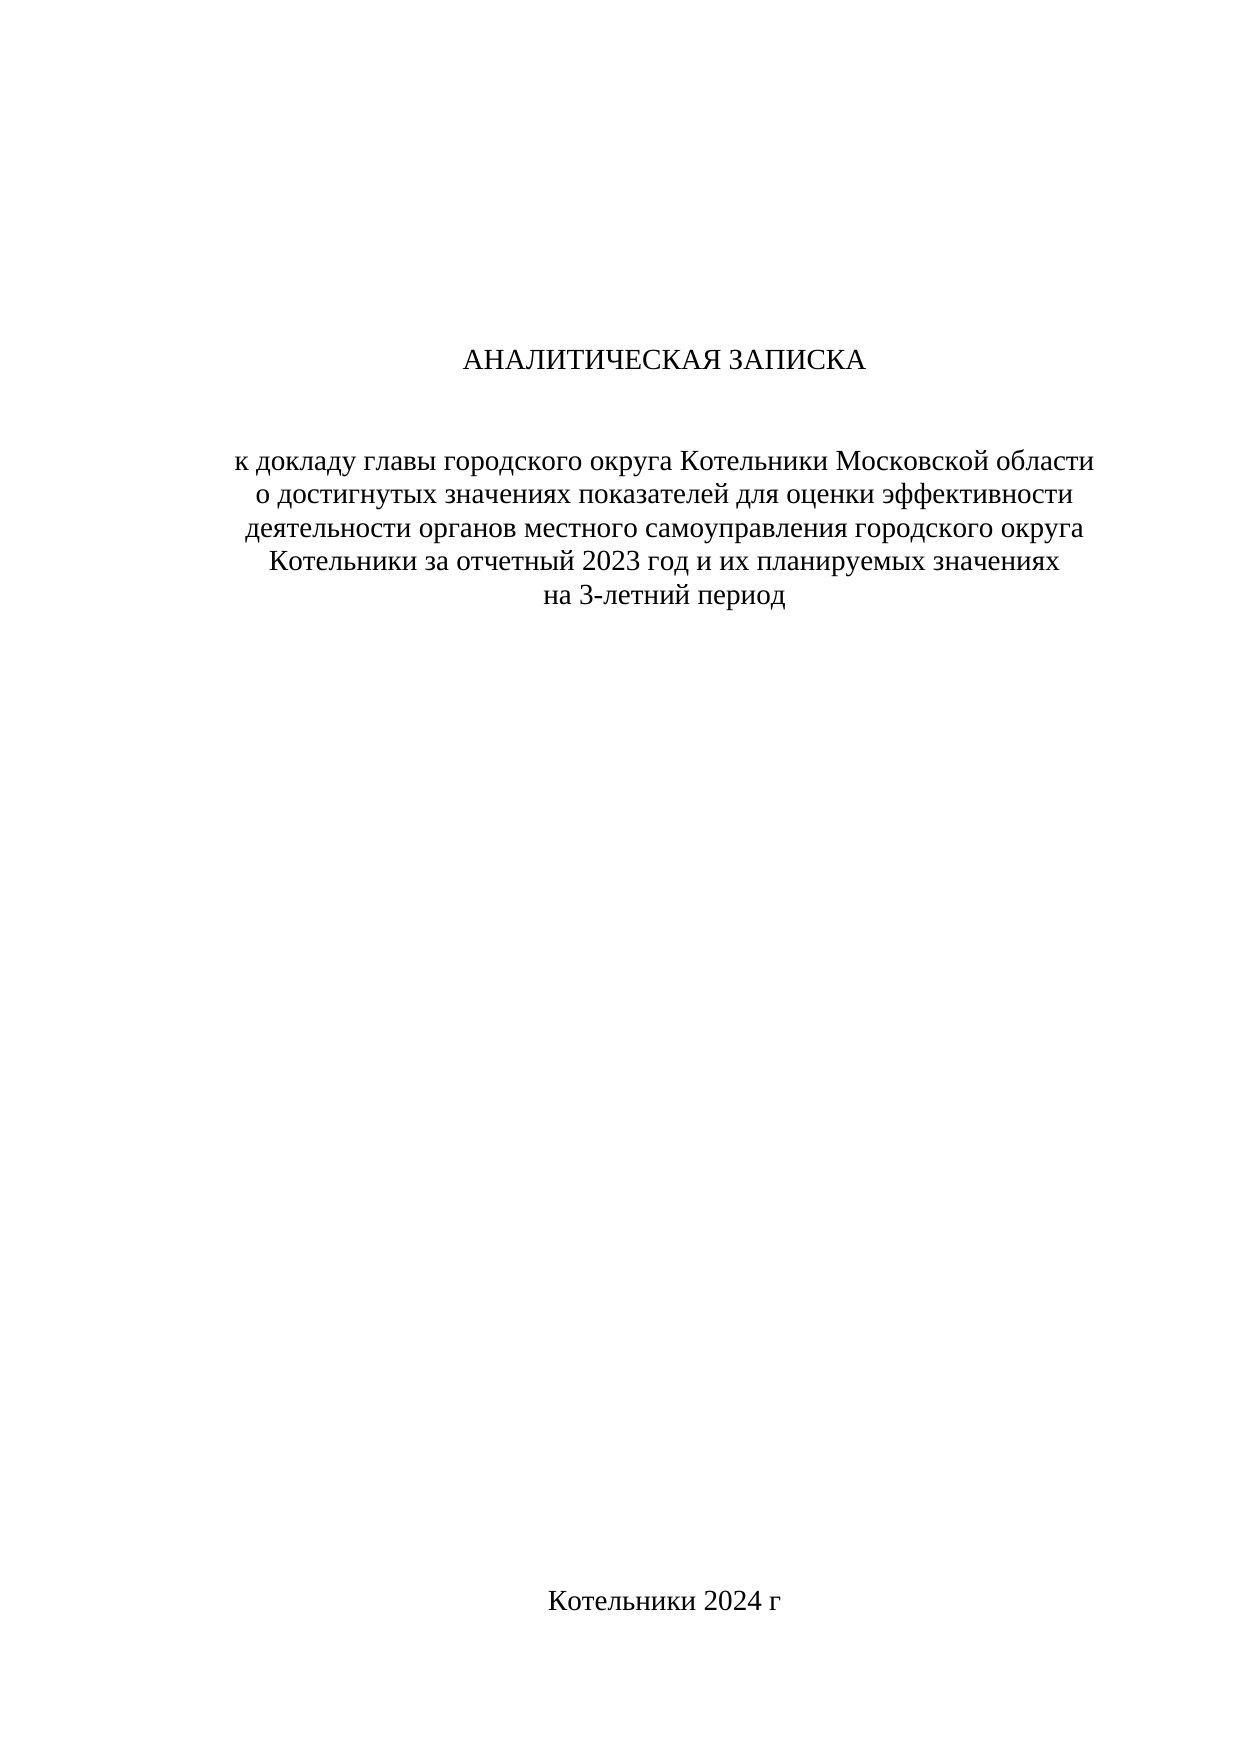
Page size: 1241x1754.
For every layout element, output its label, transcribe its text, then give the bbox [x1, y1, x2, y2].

text Котельники 2024 г [177, 1583, 1152, 1617]
text АНАЛИТИЧЕСКАЯ ЗАПИСКА [177, 342, 1152, 376]
text на 3-летний период [177, 577, 1152, 611]
text к докладу главы городского округа Котельники Московской области о достигнутых значениях показателей для оценки эффективности деятельности органов местного самоуправления городского округа Котельники за отчетный 2023 год и их планируемых значениях [177, 443, 1152, 577]
